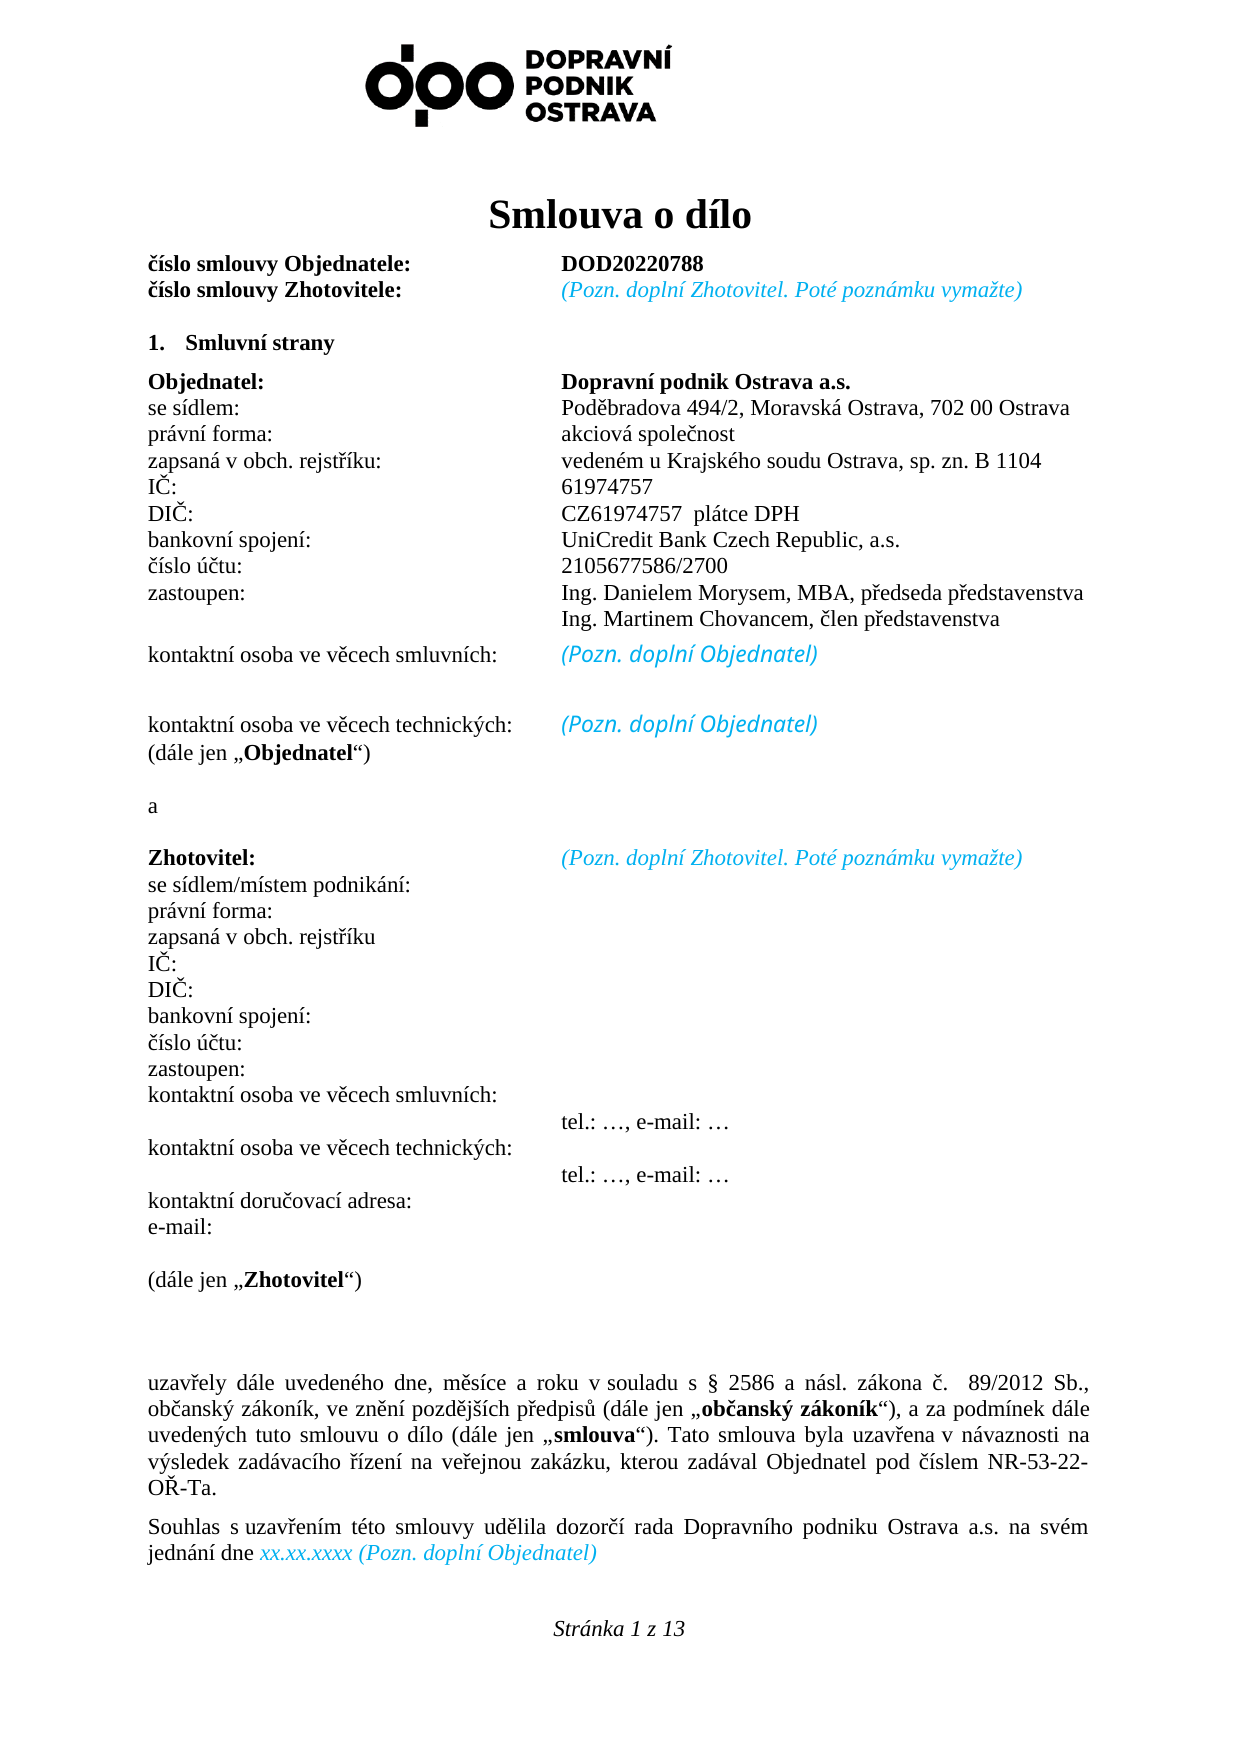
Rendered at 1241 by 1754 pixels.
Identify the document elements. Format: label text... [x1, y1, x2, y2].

text DIČ: CZ61974757 plátce DPH [148, 499, 1090, 526]
text tel.: …, e-mail: … [148, 1108, 1090, 1134]
title číslo smlouvy Objednatele: DOD20220788 [148, 250, 1092, 276]
text kontaktní osoba ve věcech smluvních: (Pozn. doplní Objednatel) [148, 638, 1090, 669]
text (dále jen „Zhotovitel“) [148, 1266, 1090, 1292]
text zastoupen: [148, 1055, 1090, 1082]
list Smluvní strany [148, 329, 1092, 355]
text Objednatel: Dopravní podnik Ostrava a.s. [148, 368, 1090, 394]
text se sídlem/místem podnikání: [148, 871, 1090, 897]
text číslo účtu: 2105677586/2700 [148, 552, 1090, 579]
text uzavřely dále uvedeného dne, měsíce a roku v souladu s § 2586 a násl. zákona č. 89/2012 Sb., občanský zákoník, ve znění pozdějších předpisů (dále jen „občanský zákoník“), a za podmínek dále uvedených tuto smlouvu o dílo (dále jen „smlouva“). Tato smlouva byla uzavřena v návaznosti na výsledek zadávacího řízení na veřejnou zakázku, kterou zadával Objednatel pod číslem NR-53-22-OŘ-Ta. [148, 1369, 1090, 1501]
text kontaktní osoba ve věcech technických: (Pozn. doplní Objednatel) [148, 708, 1090, 739]
text bankovní spojení: [148, 1002, 1090, 1029]
text tel.: …, e-mail: … [148, 1161, 1090, 1187]
text zapsaná v obch. rejstříku [148, 923, 1090, 950]
text Ing. Martinem Chovancem, člen představenstva [148, 605, 1090, 631]
text kontaktní doručovací adresa: [148, 1187, 1090, 1213]
text DIČ: [148, 976, 1090, 1002]
text Zhotovitel: (Pozn. doplní Zhotovitel. Poté poznámku vymažte) [148, 844, 1090, 871]
text IČ: 61974757 [148, 473, 1090, 499]
text zastoupen: Ing. Danielem Morysem, MBA, předseda představenstva [148, 579, 1090, 605]
text Souhlas s uzavřením této smlouvy udělila dozorčí rada Dopravního podniku Ostrava a.s. na svém jednání dne xx.xx.xxxx (Pozn. doplní Objednatel) [148, 1513, 1090, 1566]
text a [148, 792, 1090, 818]
text právní forma: [148, 897, 1090, 923]
text IČ: [148, 950, 1090, 976]
text kontaktní osoba ve věcech smluvních: [148, 1082, 1090, 1108]
text se sídlem: Poděbradova 494/2, Moravská Ostrava, 702 00 Ostrava [148, 394, 1090, 421]
text číslo účtu: [148, 1029, 1090, 1055]
text e-mail: [148, 1213, 1090, 1240]
picture [365, 44, 673, 127]
text (dále jen „Objednatel“) [148, 739, 1090, 765]
text právní forma: akciová společnost [148, 421, 1090, 447]
text bankovní spojení: UniCredit Bank Czech Republic, a.s. [148, 526, 1090, 552]
title číslo smlouvy Zhotovitele: (Pozn. doplní Zhotovitel. Poté poznámku vymažte) [148, 276, 1092, 303]
title Smlouva o dílo [148, 189, 1092, 237]
text kontaktní osoba ve věcech technických: [148, 1134, 1090, 1161]
text zapsaná v obch. rejstříku: vedeném u Krajského soudu Ostrava, sp. zn. B 1104 [148, 447, 1090, 473]
